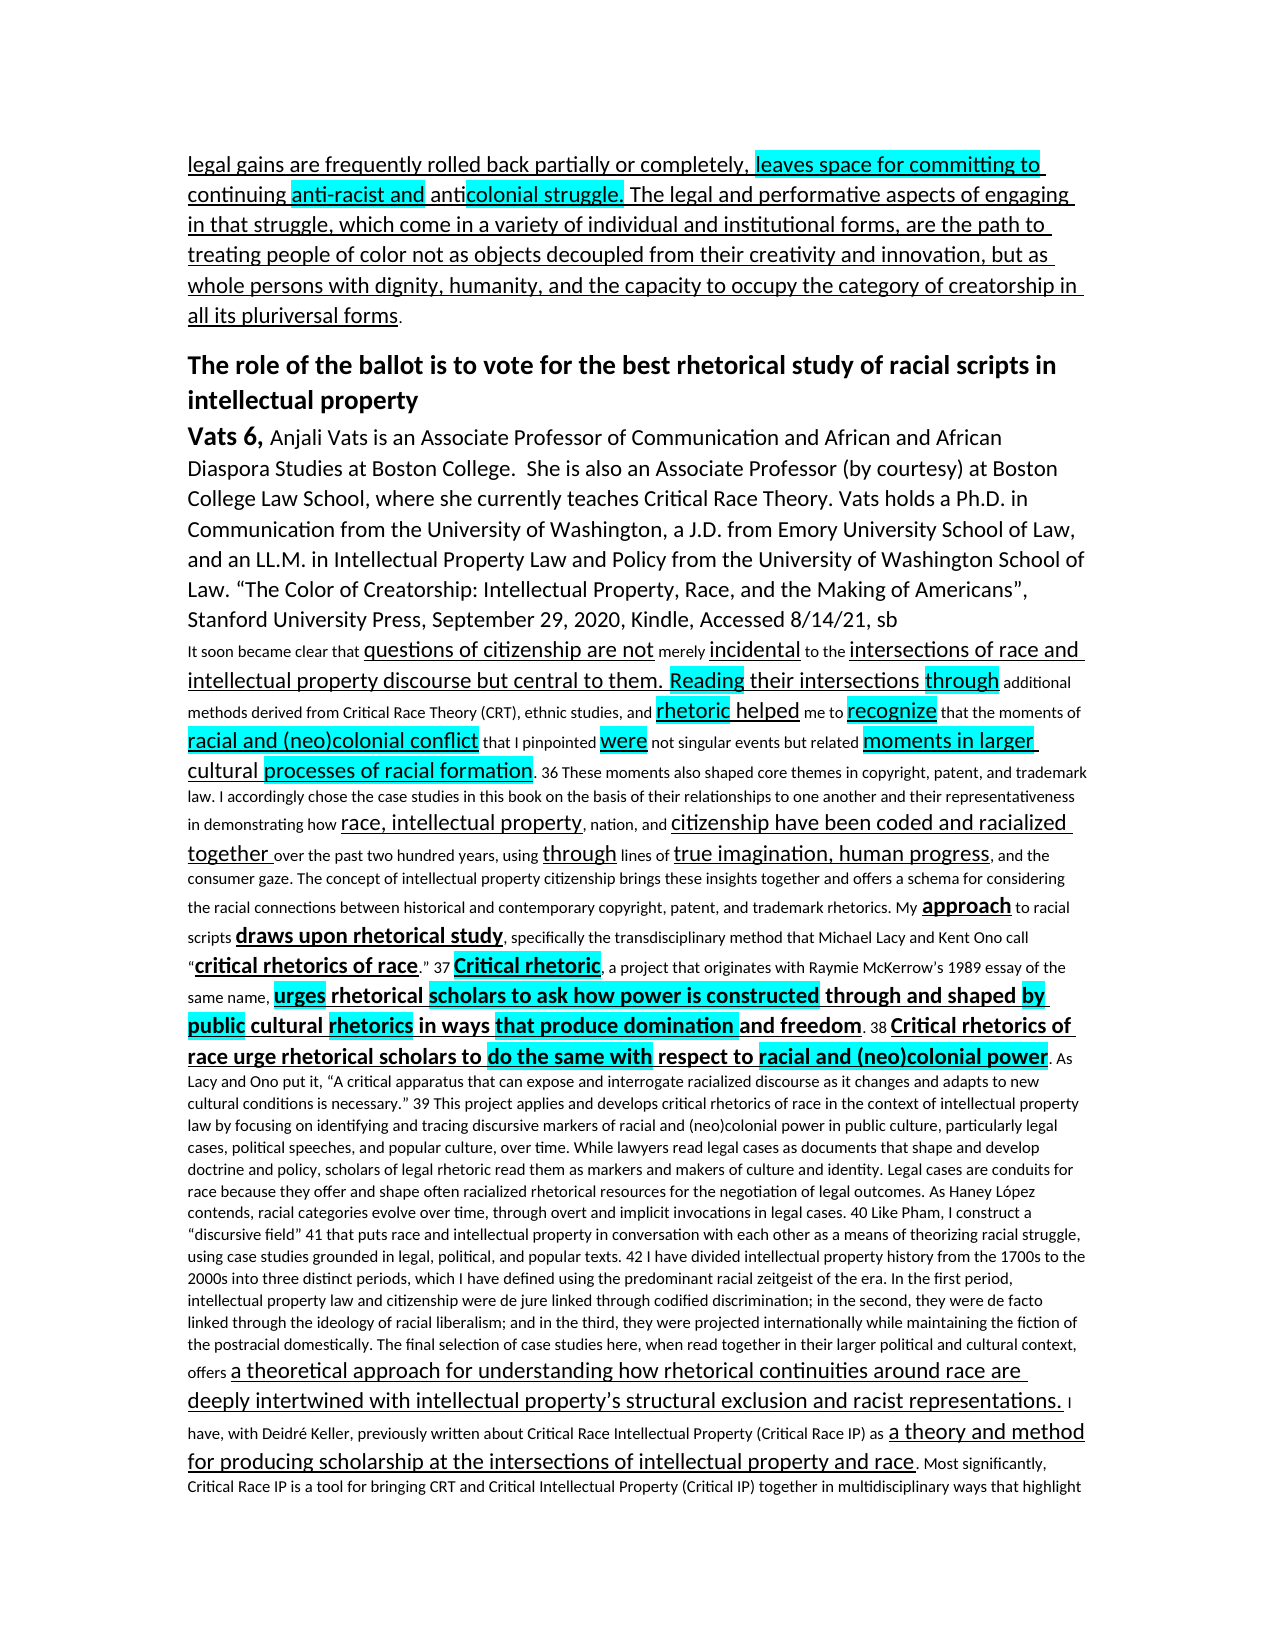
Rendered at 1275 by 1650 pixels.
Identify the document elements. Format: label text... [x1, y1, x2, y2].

text Vats 6, Anjali Vats is an Associate Professor of Communication and African and African Diaspora Studies at Boston College. She is also an Associate Professor (by courtesy) at Boston College Law School, where she currently teaches Critical Race Theory. Vats holds a Ph.D. in Communication from the University of Washington, a J.D. from Emory University School of Law, and an LL.M. in Intellectual Property Law and Policy from the University of Washington School of Law. “The Color of Creatorship: Intellectual Property, Race, and the Making of Americans”, Stanford University Press, September 29, 2020, Kindle, Accessed 8/14/21, sb [187, 419, 1087, 633]
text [187, 150, 1087, 329]
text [187, 636, 1087, 1497]
subtitle The role of the ballot is to vote for the best rhetorical study of racial scripts in intellectual property [187, 348, 1087, 417]
